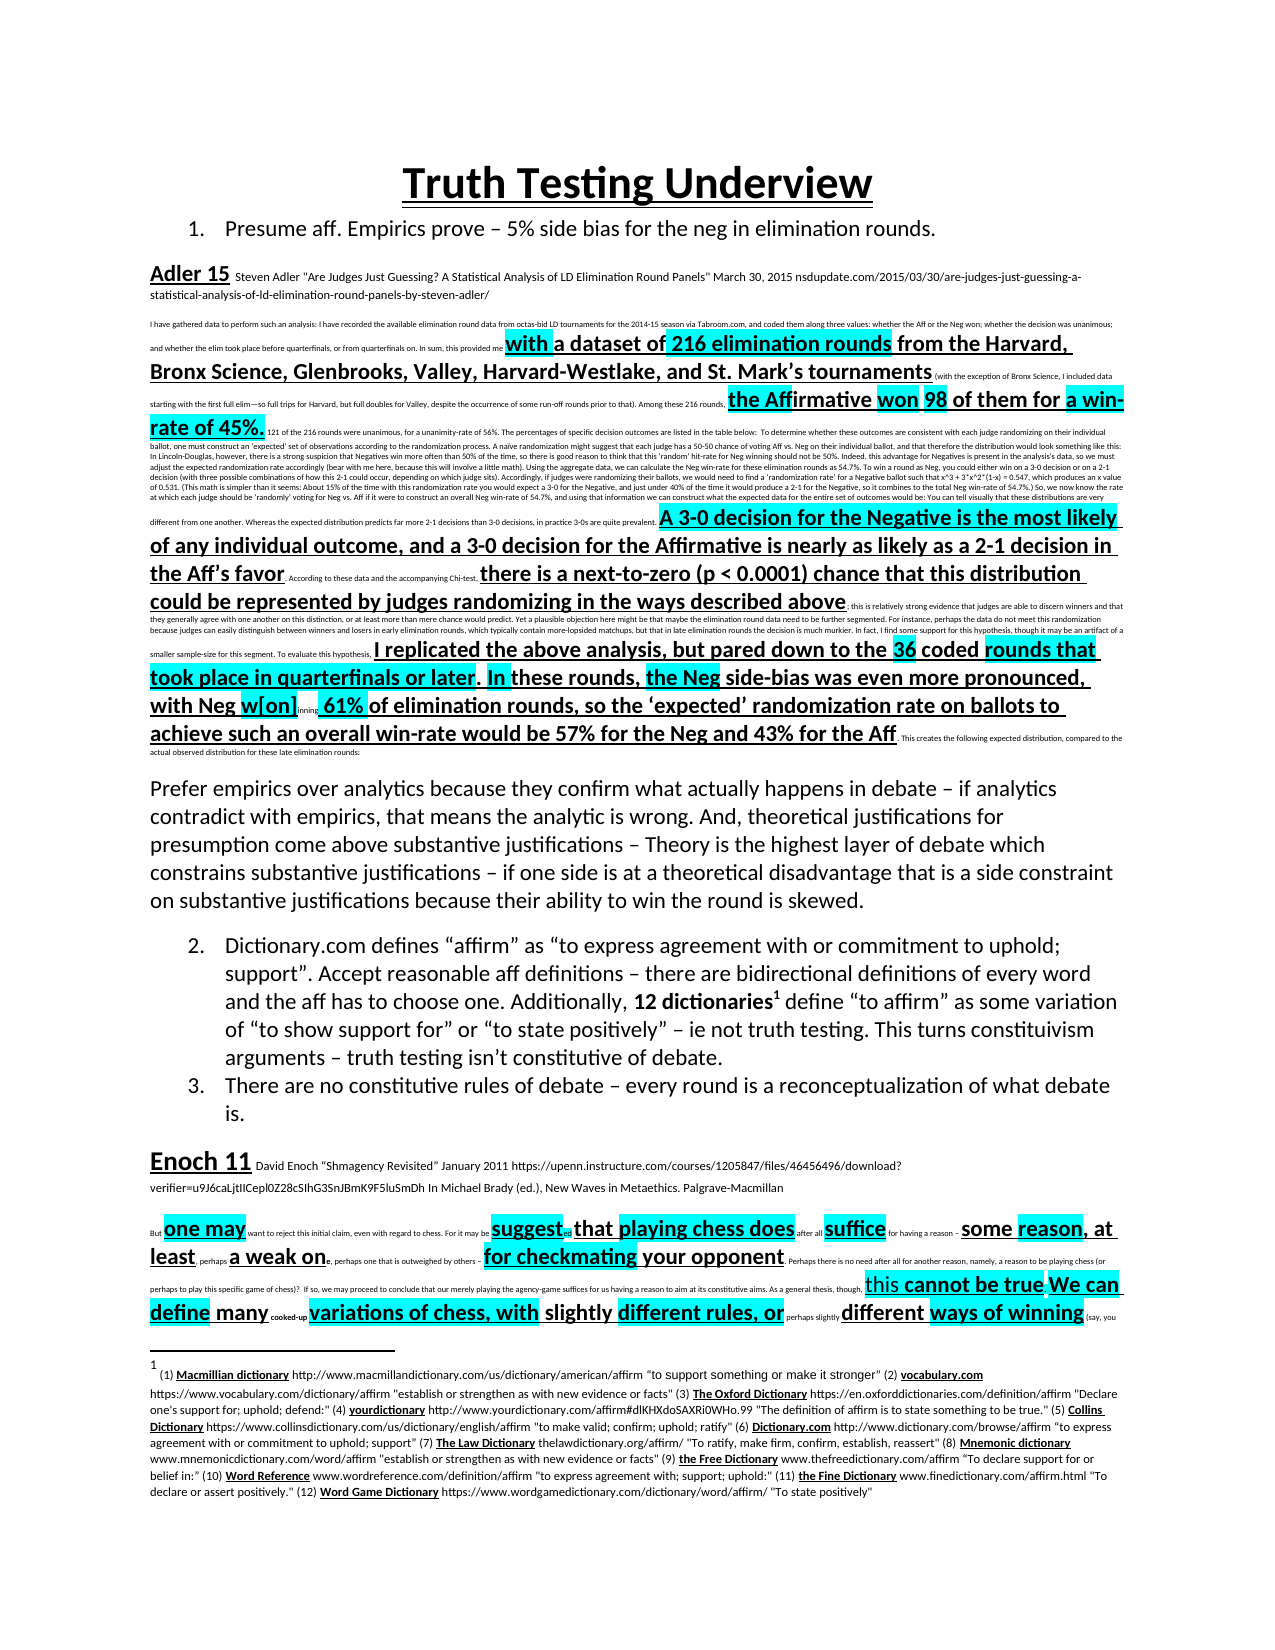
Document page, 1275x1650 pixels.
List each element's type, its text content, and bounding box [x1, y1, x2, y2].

text Adler 15 Steven Adler "Are Judges Just Guessing? A Statistical Analysis of LD Elimination Round Panels" March 30, 2015 nsdupdate.com/2015/03/30/are-judges-just-guessing-a-statistical-analysis-of-ld-elimination-round-panels-by-steven-adler/ [150, 259, 1125, 302]
list There are no constitutive rules of debate – every round is a reconceptualization of what debate is. [187, 1071, 1125, 1127]
list Dictionary.com defines “affirm” as “to express agreement with or commitment to uphold; support”. Accept reasonable aff definitions – there are bidirectional definitions of every word and the aff has to choose one. Additionally, 12 dictionaries define “to affirm” as some variation of “to show support for” or “to state positively” – ie not truth testing. This turns constituivism arguments – truth testing isn’t constitutive of debate. [187, 931, 1125, 1071]
text I have gathered data to perform such an analysis: I have recorded the available elimination round data from octas-bid LD tournaments for the 2014-15 season via Tabroom.com, and coded them along three values: whether the Aff or the Neg won; whether the decision was unanimous; and whether the elim took place before quarterfinals, or from quarterfinals on. In sum, this provided me with a dataset of 216 elimination rounds from the Harvard, Bronx Science, Glenbrooks, Valley, Harvard-Westlake, and St. Mark’s tournaments (with the exception of Bronx Science, I included data starting with the first full elim—so full trips for Harvard, but full doubles for Valley, despite the occurrence of some run-off rounds prior to that). Among these 216 rounds, the Affirmative won 98 of them for a win-rate of 45%. 121 of the 216 rounds were unanimous, for a unanimity-rate of 56%. The percentages of specific decision outcomes are listed in the table below: To determine whether these outcomes are consistent with each judge randomizing on their individual ballot, one must construct an ‘expected’ set of observations according to the randomization process. A naïve randomization might suggest that each judge has a 50-50 chance of voting Aff vs. Neg on their individual ballot, and that therefore the distribution would look something like this: In Lincoln-Douglas, however, there is a strong suspicion that Negatives win more often than 50% of the time, so there is good reason to think that this ‘random’ hit-rate for Neg winning should not be 50%. Indeed, this advantage for Negatives is present in the analysis’s data, so we must adjust the expected randomization rate accordingly (bear with me here, because this will involve a little math). Using the aggregate data, we can calculate the Neg win-rate for these elimination rounds as 54.7%. To win a round as Neg, you could either win on a 3-0 decision or on a 2-1 decision (with three possible combinations of how this 2-1 could occur, depending on which judge sits). Accordingly, if judges were randomizing their ballots, we would need to find a ‘randomization rate’ for a Negative ballot such that x^3 + 3*x^2*(1-x) = 0.547, which produces an x value of 0.531. (This math is simpler than it seems: About 15% of the time with this randomization rate you would expect a 3-0 for the Negative, and just under 40% of the time it would produce a 2-1 for the Negative, so it combines to the total Neg win-rate of 54.7%.) So, we now know the rate at which each judge should be ‘randomly’ voting for Neg vs. Aff if it were to construct an overall Neg win-rate of 54.7%, and using that information we can construct what the expected data for the entire set of outcomes would be: You can tell visually that these distributions are very different from one another. Whereas the expected distribution predicts far more 2-1 decisions than 3-0 decisions, in practice 3-0s are quite prevalent. A 3-0 decision for the Negative is the most likely of any individual outcome, and a 3-0 decision for the Affirmative is nearly as likely as a 2-1 decision in the Aff’s favor. According to these data and the accompanying Chi-test, there is a next-to-zero (p < 0.0001) chance that this distribution could be represented by judges randomizing in the ways described above; this is relatively strong evidence that judges are able to discern winners and that they generally agree with one another on this distinction, or at least more than mere chance would predict. Yet a plausible objection here might be that maybe the elimination round data need to be further segmented. For instance, perhaps the data do not meet this randomization because judges can easily distinguish between winners and losers in early elimination rounds, which typically contain more-lopsided matchups, but that in late elimination rounds the decision is much murkier. In fact, I find some support for this hypothesis, though it may be an artifact of a smaller sample-size for this segment. To evaluate this hypothesis, I replicated the above analysis, but pared down to the 36 coded rounds that took place in quarterfinals or later. In these rounds, the Neg side-bias was even more pronounced, with Neg w[on]inning 61% of elimination rounds, so the ‘expected’ randomization rate on ballots to achieve such an overall win-rate would be 57% for the Neg and 43% for the Aff. This creates the following expected distribution, compared to the actual observed distribution for these late elimination rounds: [150, 319, 1125, 757]
text Prefer empirics over analytics because they confirm what actually happens in debate – if analytics contradict with empirics, that means the analytic is wrong. And, theoretical justifications for presumption come above substantive justifications – Theory is the highest layer of debate which constrains substantive justifications – if one side is at a theoretical disadvantage that is a side constraint on substantive justifications because their ability to win the round is skewed. [150, 774, 1125, 914]
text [150, 1214, 1125, 1326]
text Enoch 11 David Enoch “Shmagency Revisited” January 2011 https://upenn.instructure.com/courses/1205847/files/46456496/download?verifier=u9J6caLjtIICepl0Z28cSIhG3SnJBmK9F5luSmDh In Michael Brady (ed.), New Waves in Metaethics. Palgrave-Macmillan [150, 1144, 1125, 1197]
subtitle Truth Testing Underview [150, 154, 1125, 210]
list Presume aff. Empirics prove – 5% side bias for the neg in elimination rounds. [187, 214, 1125, 242]
